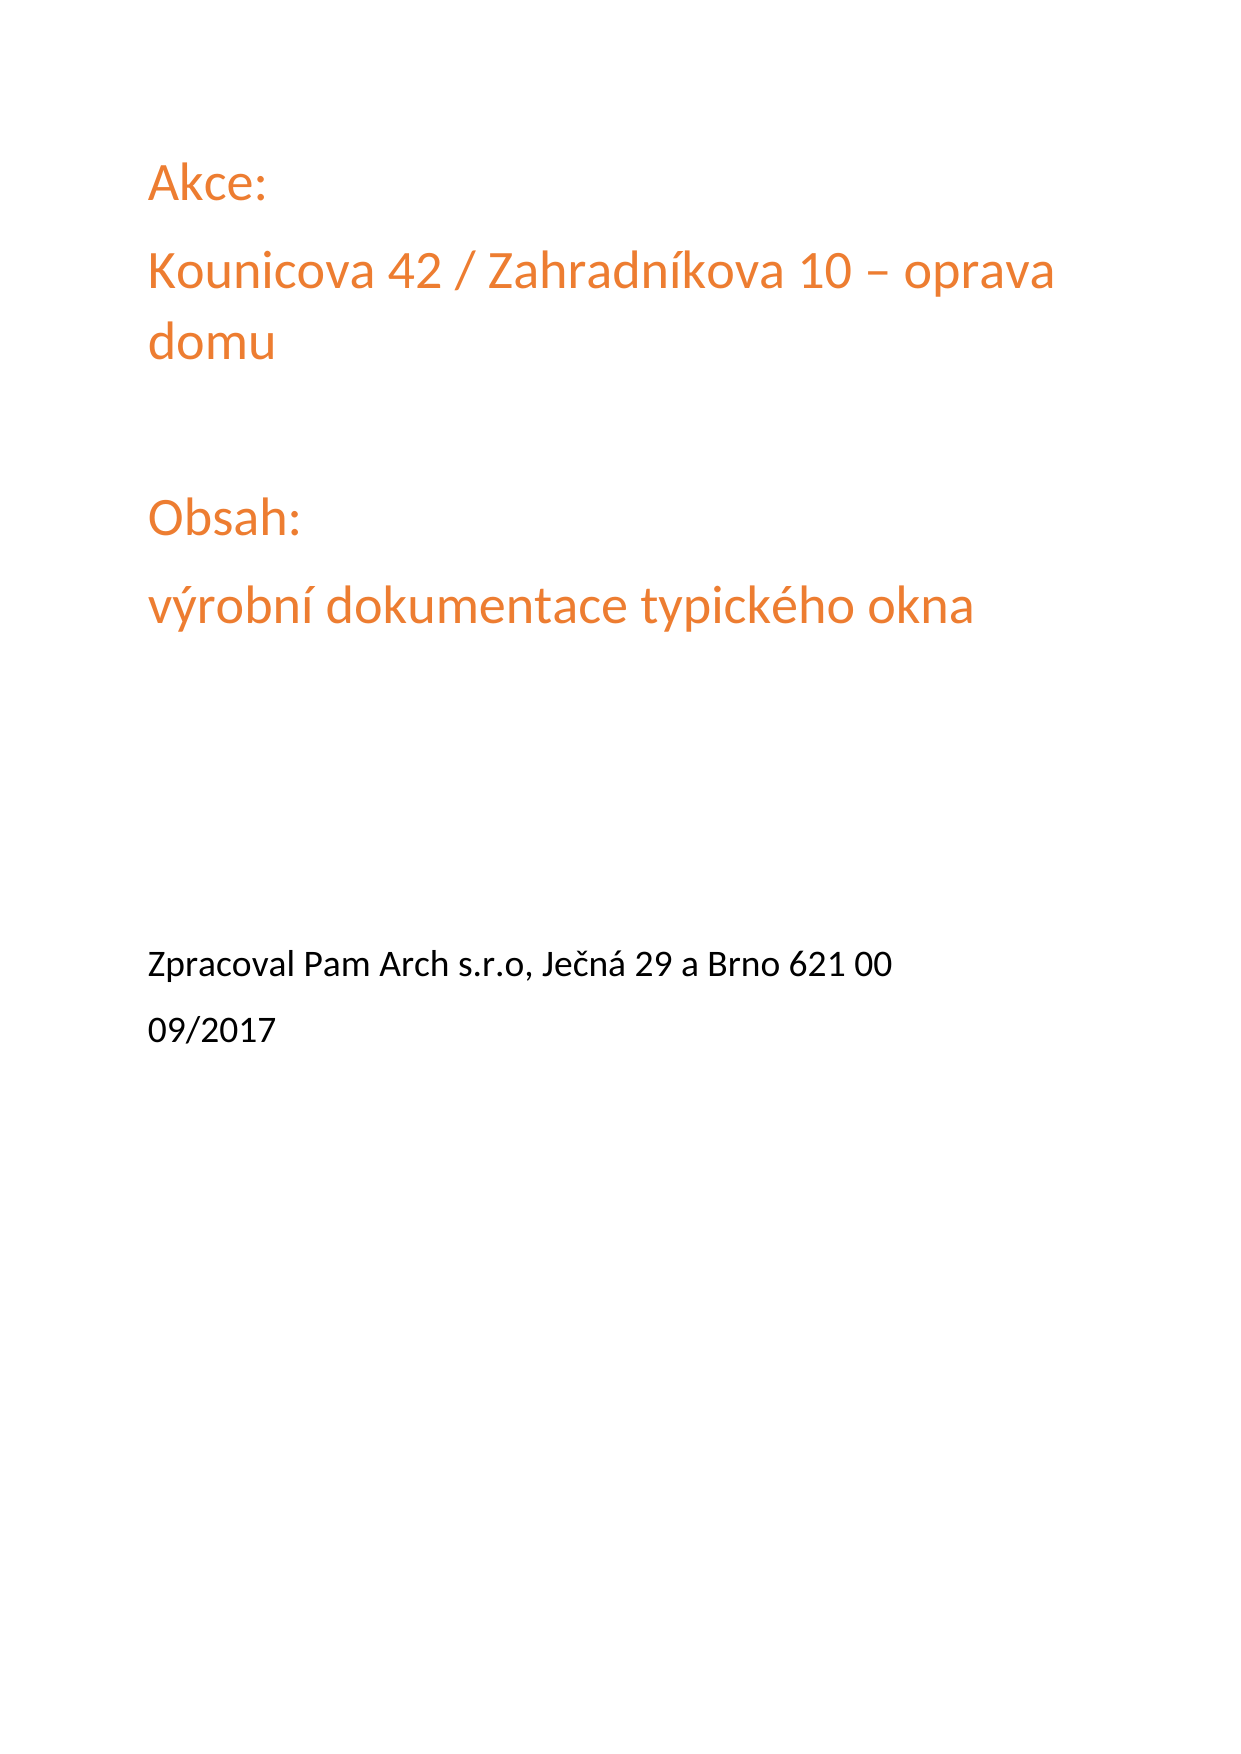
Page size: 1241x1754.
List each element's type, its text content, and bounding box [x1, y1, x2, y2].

text Akce: [148, 148, 1093, 214]
text 09/2017 [148, 1006, 1093, 1052]
text Obsah: [148, 483, 1093, 549]
text výrobní dokumentace typického okna [148, 571, 1093, 637]
text Kounicova 42 / Zahradníkova 10 – oprava domu [148, 236, 1093, 373]
text Zpracoval Pam Arch s.r.o, Ječná 29 a Brno 621 00 [148, 940, 1093, 986]
